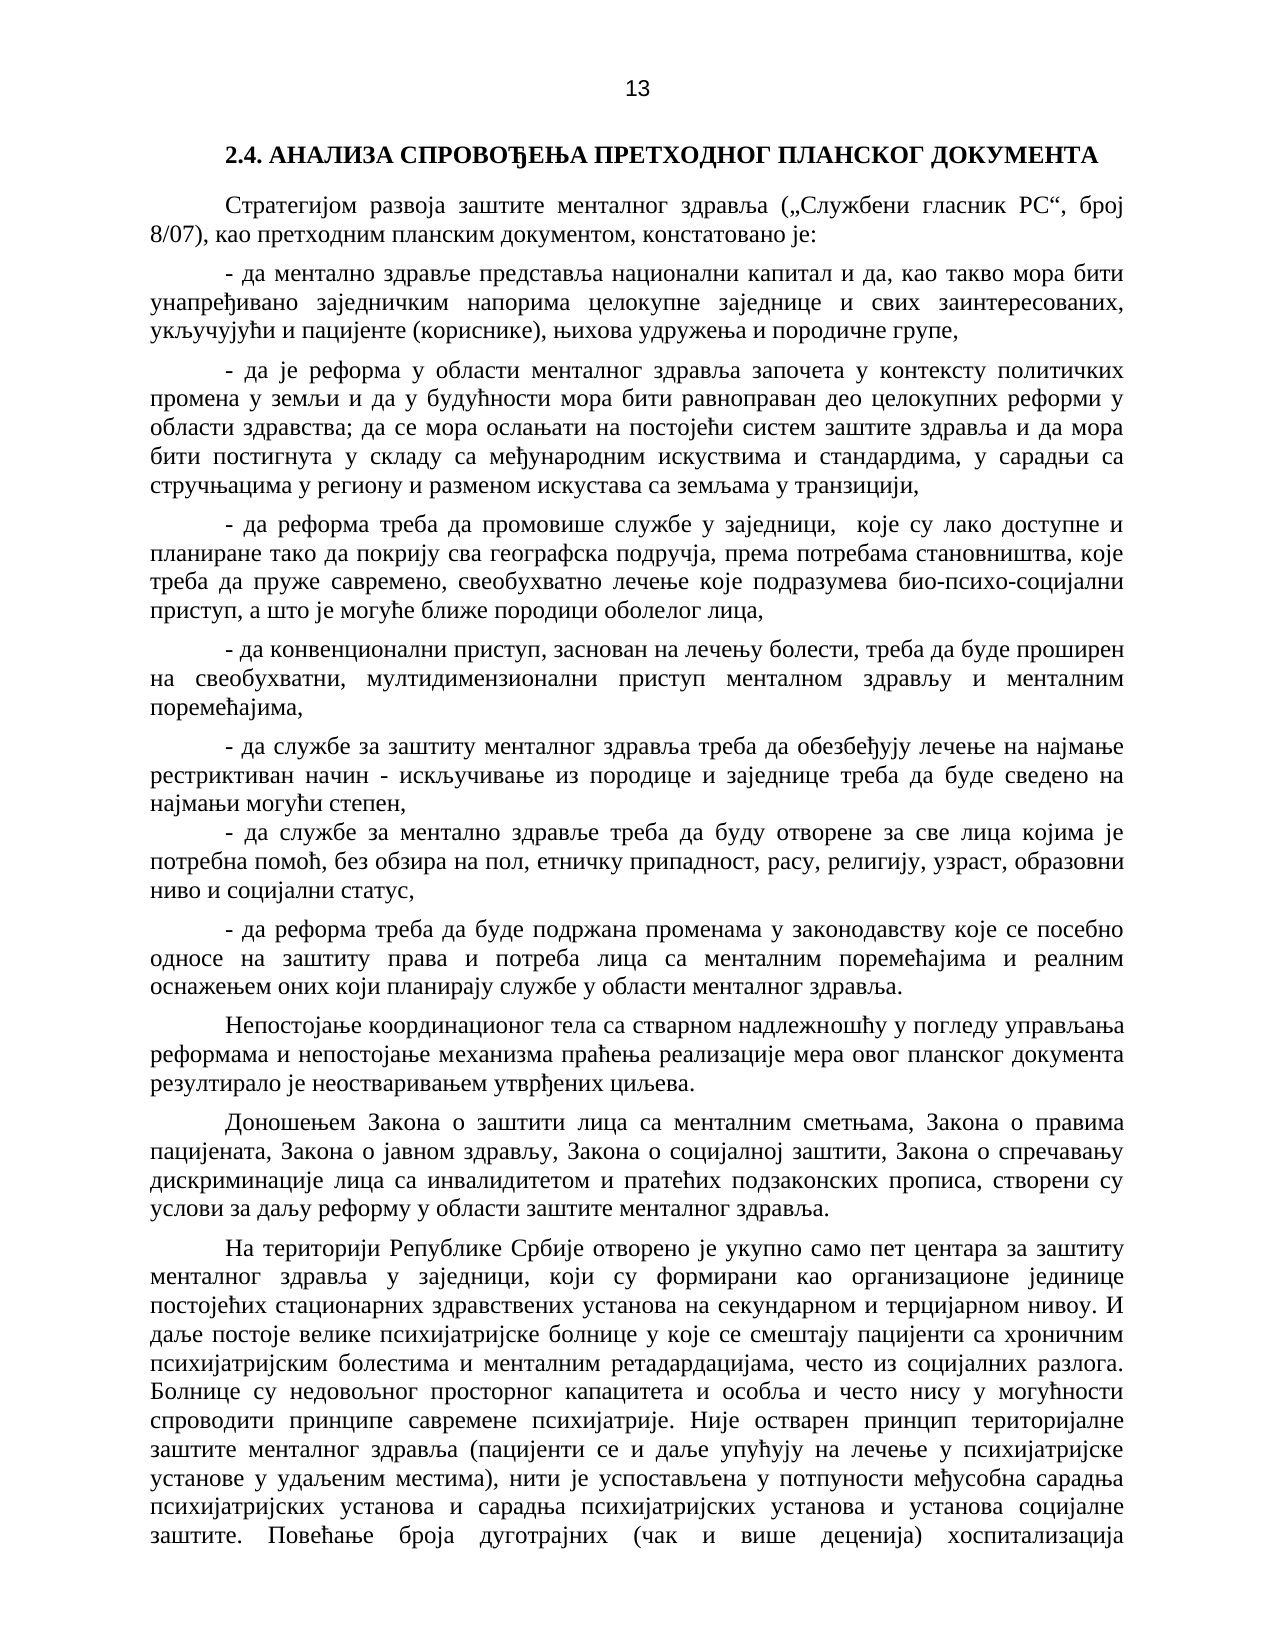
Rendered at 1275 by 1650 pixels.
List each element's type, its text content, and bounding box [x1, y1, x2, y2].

text Стратегијом развоја заштите менталног здравља („Службени гласник РС“, број 8/07), као претходним планским документом, констатовано је: [150, 190, 1125, 248]
text 2.4. АНАЛИЗА СПРОВОЂЕЊА ПРЕТХОДНОГ ПЛАНСКОГ ДОКУМЕНТА [150, 141, 1125, 169]
list - да ментално здравље представља национални капитал и да, као такво мора бити унапређивано заједничким напорима целокупне заједнице и свих заинтересованих, укључујући и пацијенте (кориснике), њихова удружења и породичне групе, [150, 258, 1125, 344]
text - да реформа треба да буде подржана променама у законодавству које се посебно односе на заштиту права и потреба лица са менталним поремећајима и реалним оснажењем оних који планирају службе у области менталног здравља. [150, 914, 1125, 1000]
text - да службе за заштиту менталног здравља треба да обезбеђују лечење на најмање рестриктиван начин - искључивање из породице и заједнице треба да буде сведено на најмањи могући степен, [150, 731, 1125, 817]
list - да је реформа у области менталног здравља започета у контексту политичких промена у земљи и да у будућности мора бити равноправан део целокупних реформи у области здравства; да се мора ослањати на постојећи систем заштите здравља и да мора бити постигнута у складу са међународним искуствима и стандардима, у сарадњи са стручњацима у региону и разменом искустава са земљама у транзицији, [150, 355, 1125, 498]
text Доношењем Закона о заштити лица са менталним сметњама, Закона о правима пацијената, Законa о јавном здрављу, Законa о социјалној заштити, Закона о спречавању дискриминације лица са инвалидитетом и пратећих подзаконских прописа, створени су услови за даљу реформу у области заштите менталног здравља. [150, 1107, 1125, 1222]
text Непостојање координационог тела са стварном надлежношћу у погледу управљања реформама и непостојање механизма праћења реализације мера овог планског документа резултирало је неостваривањем утврђених циљева. [150, 1011, 1125, 1097]
list - да реформа треба да промовише службе у заједници, које су лако доступне и планиране тако да покрију сва географска подручја, према потребама становништва, које треба да пруже савремено, свеобухватно лечење које подразумева био-психо-социјални приступ, а што је могуће ближе породици оболелог лица, [150, 509, 1125, 624]
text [150, 1233, 1125, 1549]
text - да службе за ментално здравље треба да буду отворене за све лица којима је потребна помоћ, без обзира на пол, етничку припадност, расу, религију, узраст, образовни ниво и социјални статус, [150, 817, 1125, 903]
text - да конвенционални приступ, заснован на лечењу болести, треба да буде проширен на свеобухватни, мултидимензионални приступ менталном здрављу и менталним поремећајима, [150, 634, 1125, 721]
